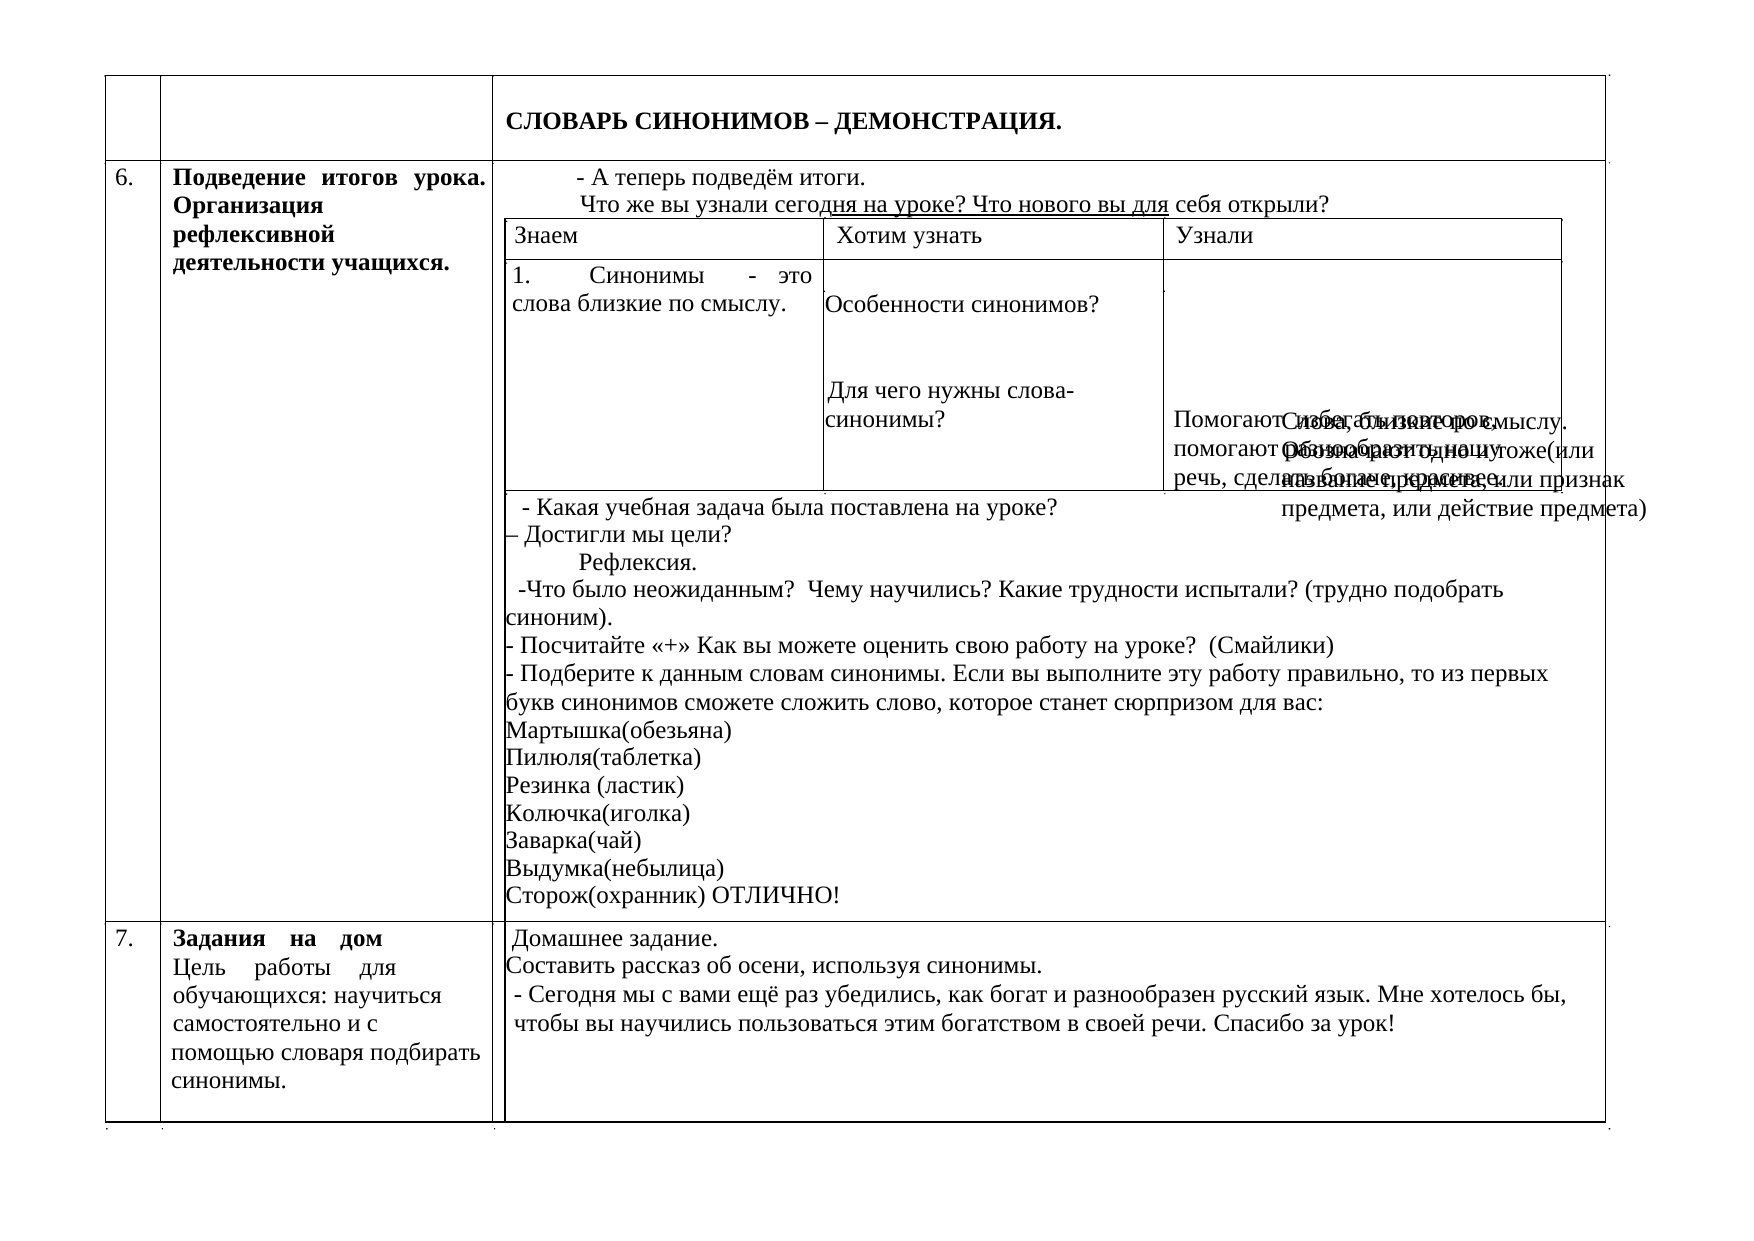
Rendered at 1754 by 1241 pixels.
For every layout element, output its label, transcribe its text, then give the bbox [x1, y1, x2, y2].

table_cell - Какая учебная задача была поставлена на уроке? – Достигли мы цели? Рефлексия. -Что было неожиданным? Чему научились? Какие трудности испытали? (трудно подобрать синоним). - Посчитайте «+» Как вы можете оценить свою работу на уроке? (Смайлики) - Подберите к данным словам синонимы. Если вы выполните эту работу правильно, то из первых букв синонимов сможете сложить слово, которое станет сюрпризом для вас: Мартышка(обезьяна) Пилюля(таблетка) Резинка (ластик) Колючка(иголка) Заварка(чай) Выдумка(небылица) Сторож(охранник) ОТЛИЧНО! [506, 491, 1561, 921]
table_cell 1. Синонимы - это слова близкие по смыслу. [506, 260, 823, 490]
table_header СЛОВАРЬ СИНОНИМОВ – ДЕМОНСТРАЦИЯ. [505, 76, 1605, 160]
table_cell [1561, 161, 1605, 921]
table_cell - А теперь подведём итоги. Что же вы узнали сегодня на уроке? Что нового вы для себя открыли? [505, 161, 1561, 218]
table_header [493, 76, 505, 160]
table_cell Домашнее задание. Составить рассказ об осени, используя синонимы. - Сегодня мы с вами ещё раз убедились, как богат и разнообразен русский язык. Мне хотелось бы, чтобы вы научились пользоваться этим богатством в своей речи. Спасибо за урок! [506, 922, 1605, 1121]
table_cell Хотим узнать [824, 219, 1163, 259]
table_cell [493, 161, 505, 921]
table_header [161, 76, 492, 160]
table_cell Знаем [506, 219, 823, 259]
table_cell 7. [106, 922, 160, 1121]
table_cell Узнали [1164, 219, 1561, 259]
table_cell [493, 922, 504, 1121]
table_cell 6. [106, 161, 160, 921]
table_cell Помогают избегать повторов, помогают разнообразить нашу речь, сделать богаче, красивее. [1164, 260, 1561, 490]
table_cell Особенности синонимов? Для чего нужны слова- синонимы? [824, 260, 1163, 490]
table_cell Подведение итогов урока. Организация рефлексивной деятельности учащихся. [161, 161, 492, 921]
table_header [106, 76, 160, 160]
table_cell Задания на дом Цель работы для обучающихся: научиться самостоятельно и с помощью словаря подбирать синонимы. [161, 922, 492, 1121]
